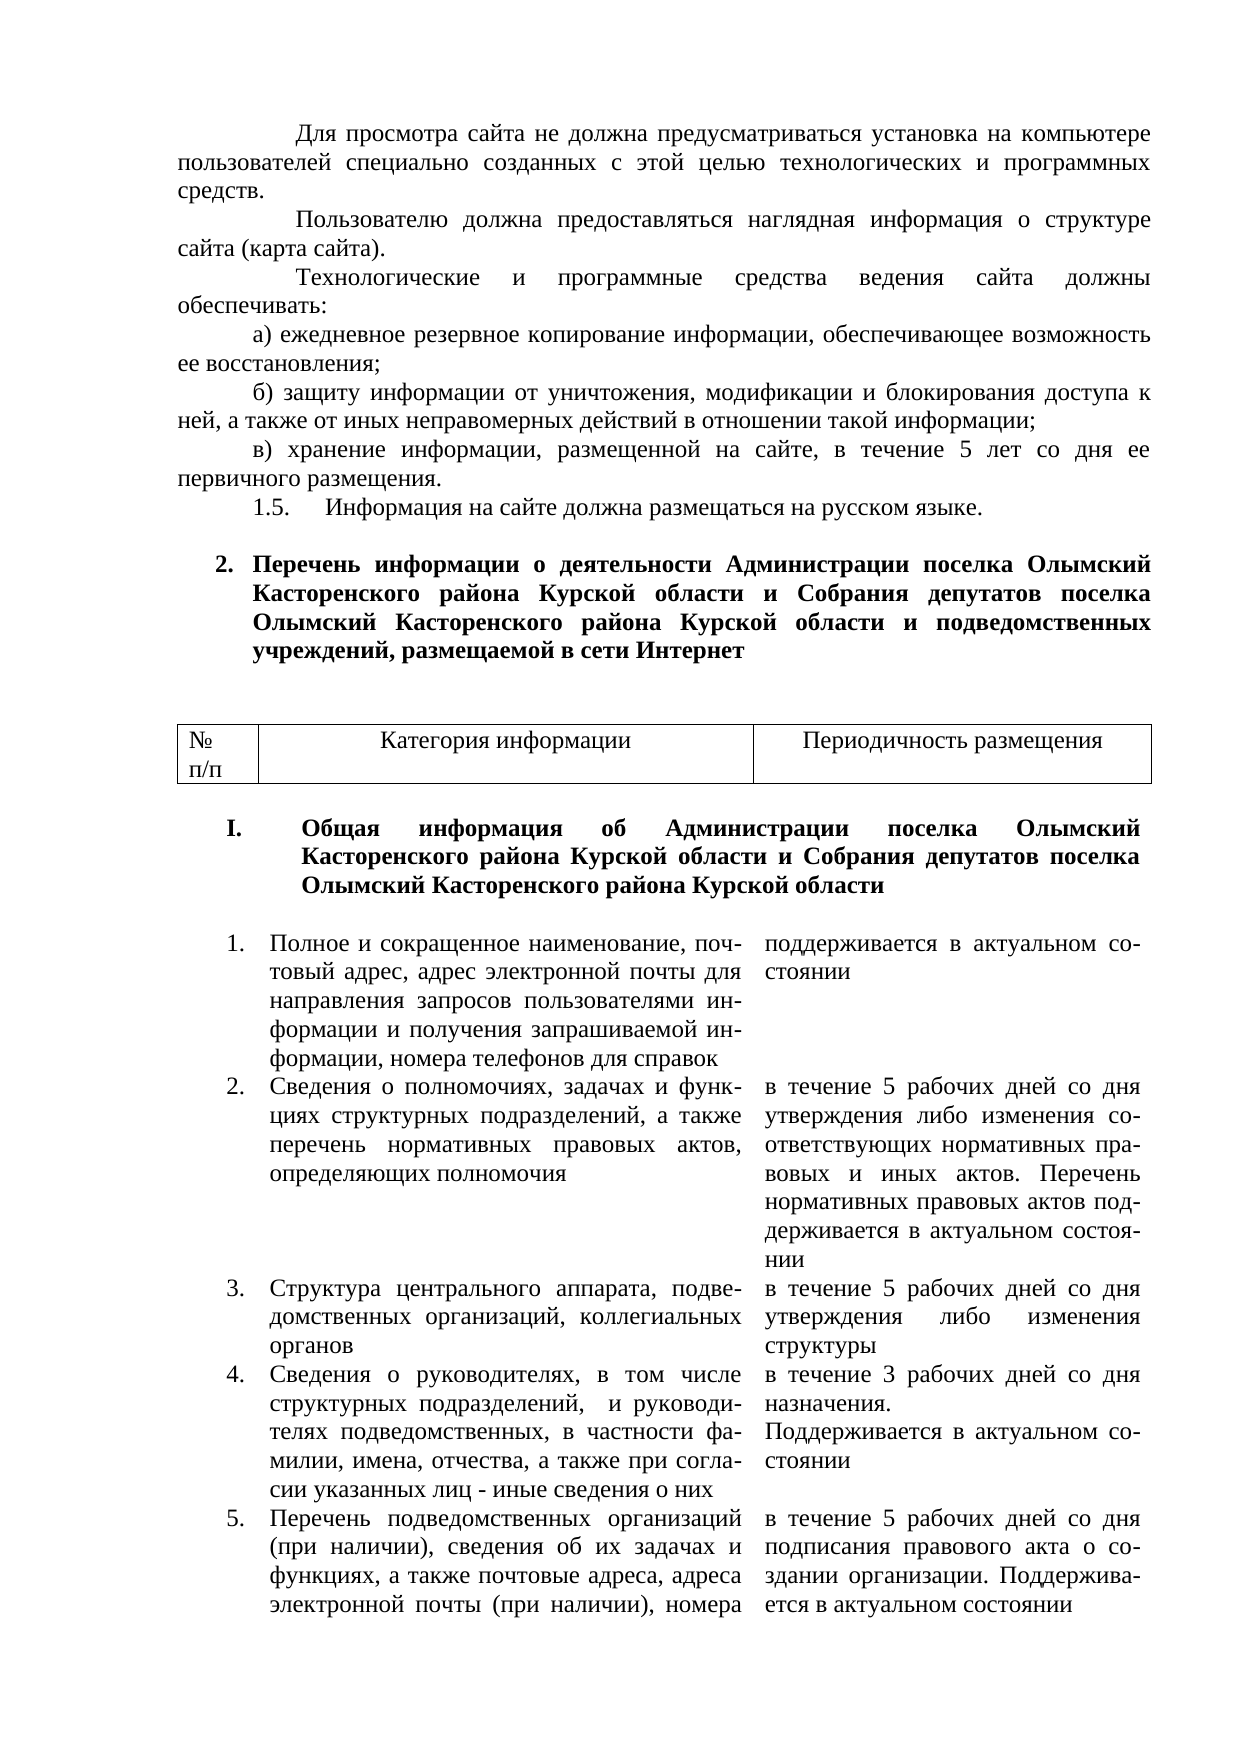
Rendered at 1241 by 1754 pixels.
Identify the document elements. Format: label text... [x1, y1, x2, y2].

table_cell [177, 1359, 258, 1503]
table_cell Полное и сокращенное наименование, почтовый адрес, адрес электронной почты для направления запросов пользователями информации и получения запрашиваемой информации, номера телефонов для справок [258, 928, 753, 1071]
table_cell Сведения о руководителях, в том числе структурных подразделений, и руководителях подведомственных, в частности фамилии, имена, отчества, а также при согласии указанных лиц - иные сведения о них [258, 1359, 753, 1503]
table_cell [177, 1273, 258, 1359]
table_header Периодичность размещения [754, 725, 1151, 783]
text в) хранение информации, размещенной на сайте, в течение 5 лет со дня ее первичного размещения. [177, 434, 1152, 492]
text а) ежедневное резервное копирование информации, обеспечивающее возможность ее восстановления; [177, 319, 1152, 377]
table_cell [753, 1503, 1152, 1618]
list Информация на сайте должна размещаться на русском языке. [252, 492, 1152, 521]
text б) защиту информации от уничтожения, модификации и блокирования доступа к ней, а также от иных неправомерных действий в отношении такой информации; [177, 377, 1152, 434]
table_cell [177, 1071, 258, 1273]
table_cell [177, 928, 258, 1071]
table_cell [177, 1503, 258, 1618]
table_cell Общая информация об Администрации поселка Олымский Касторенского района Курской области и Собрания депутатов поселка Олымский Касторенского района Курской области [177, 784, 1152, 928]
table_cell в течение 5 рабочих дней со дня утверждения либо изменения соответствующих нормативных правовых и иных актов. Перечень нормативных правовых актов поддерживается в актуальном состоянии [753, 1071, 1152, 1273]
text Технологические и программные средства ведения сайта должны обеспечивать: [177, 262, 1152, 319]
table_cell в течение 5 рабочих дней со дня утверждения либо изменения структуры [753, 1273, 1152, 1359]
table_cell в течение 3 рабочих дней со дня назначения. Поддерживается в актуальном состоянии [753, 1359, 1152, 1503]
table_header № п/п [178, 725, 258, 783]
table_cell поддерживается в актуальном состоянии [753, 928, 1152, 1071]
table_header Категория информации [259, 725, 753, 783]
text Пользователю должна предоставляться наглядная информация о структуре сайта (карта сайта). [177, 204, 1152, 262]
list Перечень информации о деятельности Администрации поселка Олымский Касторенского района Курской области и Собрания депутатов поселка Олымский Касторенского района Курской области и подведомственных учреждений, размещаемой в сети Интернет [215, 549, 1152, 664]
table_cell Сведения о полномочиях, задачах и функциях структурных подразделений, а также перечень нормативных правовых актов, определяющих полномочия [258, 1071, 753, 1273]
text Для просмотра сайта не должна предусматриваться установка на компьютере пользователей специально созданных с этой целью технологических и программных средств. [177, 118, 1152, 204]
table_cell Структура центрального аппарата, подведомственных организаций, коллегиальных органов [258, 1273, 753, 1359]
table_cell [258, 1503, 753, 1618]
